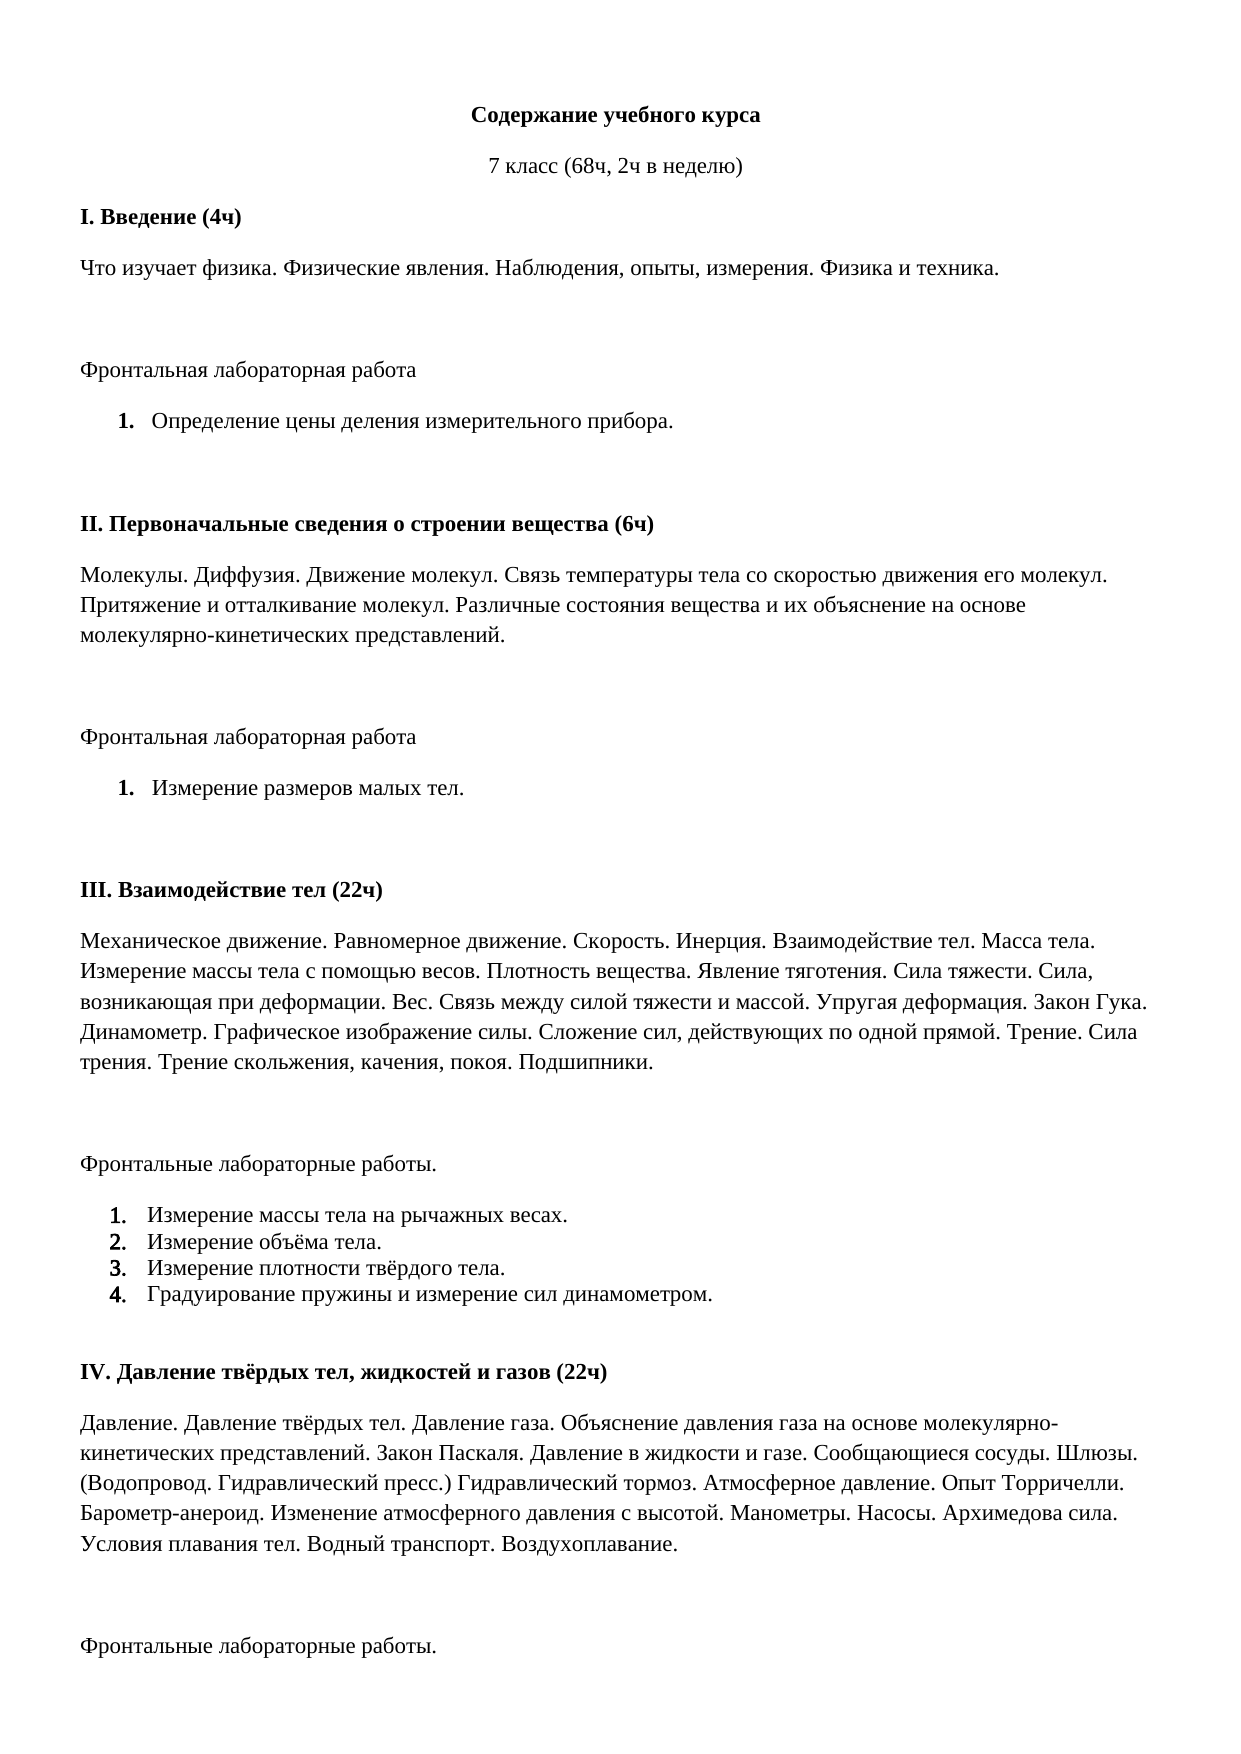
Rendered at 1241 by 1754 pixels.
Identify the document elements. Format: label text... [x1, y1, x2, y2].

list Градуирование пружины и измерение сил динамометром. [109, 1280, 1152, 1307]
text Фронтальные лабораторные работы. [80, 1150, 1152, 1177]
list Измерение массы тела на рычажных весах. [109, 1201, 1152, 1228]
text Содержание учебного курса [80, 101, 1152, 128]
list Измерение объёма тела. [109, 1228, 1152, 1254]
text Механическое движение. Равномерное движение. Скорость. Инерция. Взаимодействие тел. Масса тела. Измерение массы тела с помощью весов. Плотность вещества. Явление тяготения. Сила тяжести. Сила, возникающая при деформации. Вес. Связь между силой тяжести и массой. Упругая деформация. Закон Гука. Динамометр. Графическое изображение силы. Сложение сил, действующих по одной прямой. Трение. Сила трения. Трение скольжения, качения, покоя. Подшипники. [80, 927, 1152, 1074]
list Измерение плотности твёрдого тела. [109, 1254, 1152, 1280]
text 1. Определение цены деления измерительного прибора. [117, 408, 1152, 434]
text 1. Измерение размеров малых тел. [117, 774, 1152, 801]
text Что изучает физика. Физические явления. Наблюдения, опыты, измерения. Физика и техника. [80, 254, 1152, 281]
text II. Первоначальные сведения о строении вещества (6ч) [80, 510, 1152, 536]
text Фронтальная лабораторная работа [80, 357, 1152, 383]
text III. Взаимодействие тел (22ч) [80, 876, 1152, 903]
text Молекулы. Диффузия. Движение молекул. Связь температуры тела со скоростью движения его молекул. Притяжение и отталкивание молекул. Различные состояния вещества и их объяснение на основе молекулярно-кинетических представлений. [80, 561, 1152, 647]
text Фронтальная лабораторная работа [80, 723, 1152, 749]
text IV. Давление твёрдых тел, жидкостей и газов (22ч) [80, 1358, 1152, 1384]
text I. Введение (4ч) [80, 203, 1152, 230]
text Фронтальные лабораторные работы. [80, 1632, 1152, 1658]
text Давление. Давление твёрдых тел. Давление газа. Объяснение давления газа на основе молекулярно-кинетических представлений. Закон Паскаля. Давление в жидкости и газе. Сообщающиеся сосуды. Шлюзы. (Водопровод. Гидравлический пресс.) Гидравлический тормоз. Атмосферное давление. Опыт Торричелли. Барометр-анероид. Изменение атмосферного давления с высотой. Манометры. Насосы. Архимедова сила. Условия плавания тел. Водный транспорт. Воздухоплавание. [80, 1409, 1152, 1556]
text 7 класс (68ч, 2ч в неделю) [80, 152, 1152, 179]
